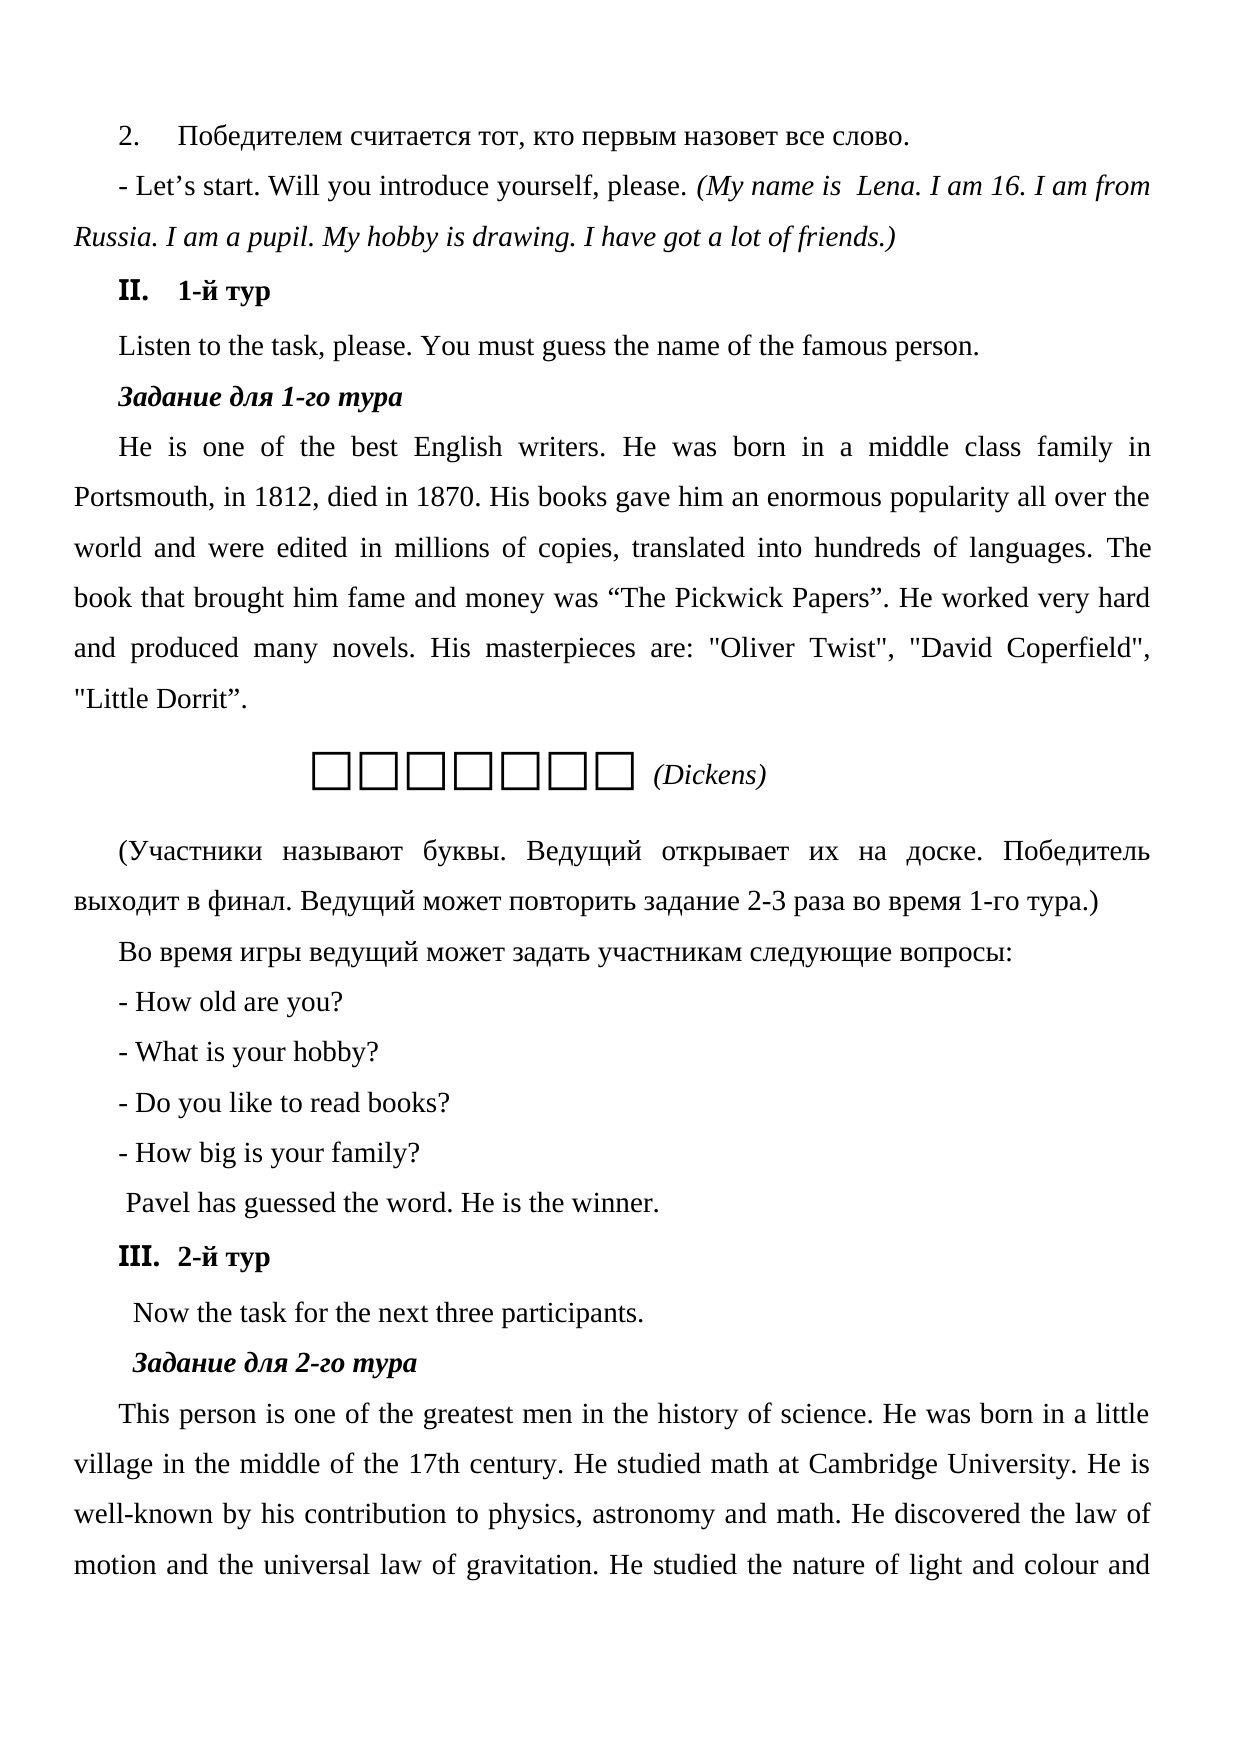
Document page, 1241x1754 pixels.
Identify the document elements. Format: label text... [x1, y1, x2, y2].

text - What is your hobby? [74, 1034, 1152, 1068]
list Победителем считается тот, кто первым назовет все слово. [74, 118, 1152, 152]
text Pavel has guessed the word. He is the winner. [74, 1185, 1152, 1219]
text □□□□□□□ (Dickens) [74, 731, 1152, 799]
text - Do you like to read books? [74, 1085, 1152, 1118]
text He is one of the best English writers. He was born in a middle class family in Portsmouth, in 1812, died in 1870. His books gave him an enormous popularity all over the world and were edited in millions of copies, translated into hundreds of languages. The book that brought him fame and money was “The Pickwick Papers”. He worked very hard and produced many novels. His masterpieces are: "Oliver Twist", "David Coperfield", "Little Dorrit”. [74, 429, 1152, 714]
text - How old are you? [74, 984, 1152, 1018]
text Now the task for the next three participants. [74, 1295, 1152, 1329]
text (Участники называют буквы. Ведущий открывает их на доске. Победитель выходит в финал. Ведущий может повторить задание 2-3 раза во время 1-го тура.) [74, 833, 1152, 917]
text Listen to the task, please. You must guess the name of the famous person. [74, 328, 1152, 362]
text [74, 1396, 1152, 1580]
text Задание для 1-го тура [74, 379, 1152, 412]
list 1-й тур [74, 269, 1152, 309]
text Во время игры ведущий может задать участникам следующие вопросы: [74, 934, 1152, 967]
text Задание для 2-го тура [74, 1346, 1152, 1379]
list 2-й тур [74, 1236, 1152, 1275]
text - How big is your family? [74, 1135, 1152, 1169]
list - Let’s start. Will you introduce yourself, please. (My name is Lena. I am 16. I am from Russia. I am a pupil. My hobby is drawing. I have got a lot of friends.) [74, 168, 1152, 252]
